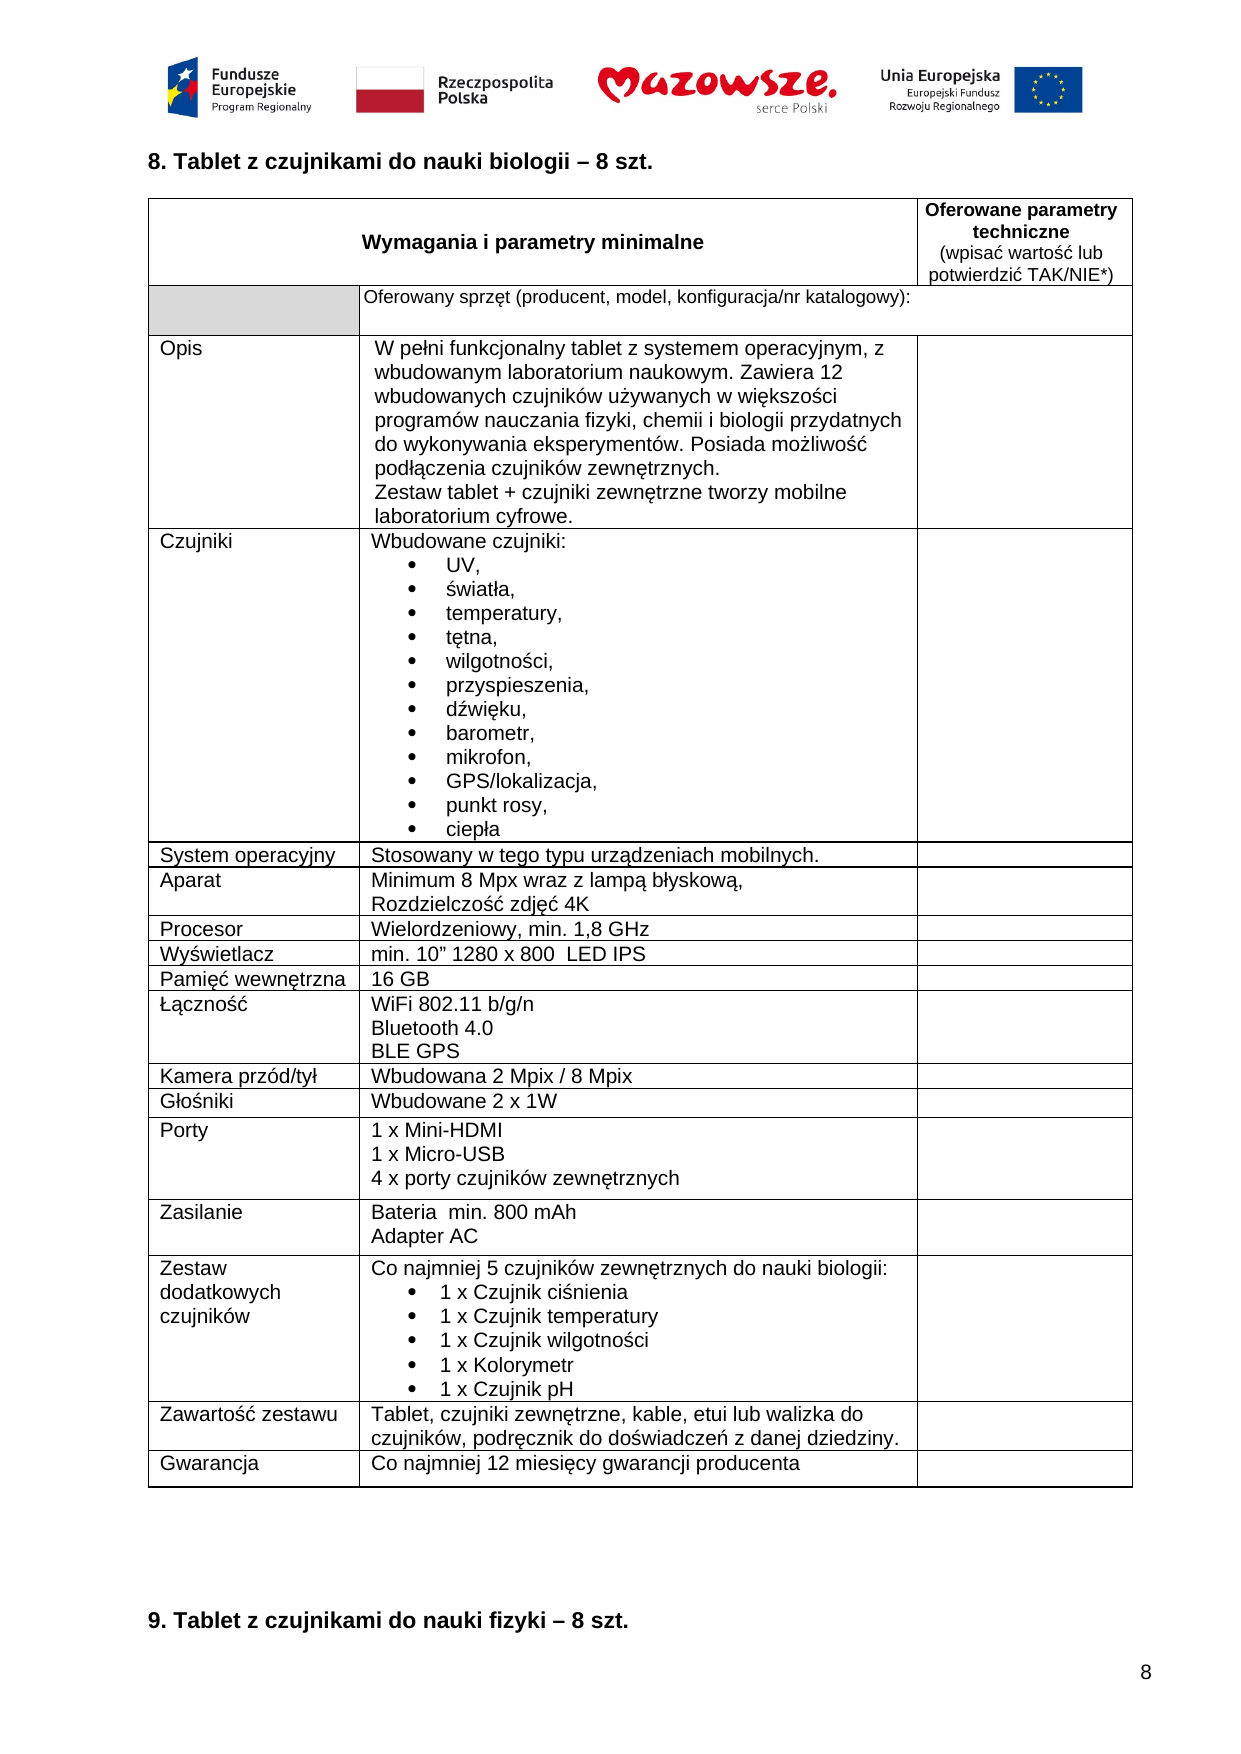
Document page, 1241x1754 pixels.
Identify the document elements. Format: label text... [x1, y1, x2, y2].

table_cell [149, 286, 359, 335]
table_cell Co najmniej 5 czujników zewnętrznych do nauki biologii: 1 x Czujnik ciśnienia 1 x Czujnik temperatury 1 x Czujnik wilgotności 1 x Kolorymetr 1 x Czujnik pH [360, 1256, 917, 1401]
table_cell [918, 966, 1132, 990]
table_cell Zestaw dodatkowych czujników [149, 1256, 359, 1401]
table_cell [918, 1089, 1132, 1117]
text 9. Tablet z czujnikami do nauki fizyki – 8 szt. [148, 1607, 1152, 1634]
table_cell Stosowany w tego typu urządzeniach mobilnych. [360, 843, 917, 866]
table_cell Oferowany sprzęt (producent, model, konfiguracja/nr katalogowy): [360, 286, 1132, 335]
table_cell [918, 843, 1132, 866]
table_cell [918, 336, 1132, 528]
table_cell [918, 868, 1132, 915]
table_header Oferowane parametry techniczne (wpisać wartość lub potwierdzić TAK/NIE*) [918, 199, 1132, 285]
table_cell Zasilanie [149, 1200, 359, 1255]
table_cell Tablet, czujniki zewnętrzne, kable, etui lub walizka do czujników, podręcznik do doświadczeń z danej dziedziny. [360, 1402, 917, 1449]
table_cell W pełni funkcjonalny tablet z systemem operacyjnym, z wbudowanym laboratorium naukowym. Zawiera 12 wbudowanych czujników używanych w większości programów nauczania fizyki, chemii i biologii przydatnych do wykonywania eksperymentów. Posiada możliwość podłączenia czujników zewnętrznych. Zestaw tablet + czujniki zewnętrzne tworzy mobilne laboratorium cyfrowe. [360, 336, 917, 528]
table_cell Gwarancja [149, 1451, 359, 1486]
table_cell 1 x Mini-HDMI 1 x Micro-USB 4 x porty czujników zewnętrznych [360, 1118, 917, 1199]
table_cell Wbudowane 2 x 1W [360, 1089, 917, 1117]
table_cell 16 GB [360, 966, 917, 990]
picture [152, 41, 1098, 133]
table_cell Wbudowane czujniki: UV, światła, temperatury, tętna, wilgotności, przyspieszenia, dźwięku, barometr, mikrofon, GPS/lokalizacja, punkt rosy, ciepła [360, 529, 917, 841]
table_cell [918, 1256, 1132, 1401]
table_cell Opis [149, 336, 359, 528]
table_cell Czujniki [149, 529, 359, 841]
table_cell [918, 1064, 1132, 1088]
table_cell Co najmniej 12 miesięcy gwarancji producenta [360, 1451, 917, 1486]
table_cell [918, 1118, 1132, 1199]
text 8. Tablet z czujnikami do nauki biologii – 8 szt. [148, 148, 1152, 174]
table_cell Wbudowana 2 Mpix / 8 Mpix [360, 1064, 917, 1088]
table_cell Minimum 8 Mpx wraz z lampą błyskową, Rozdzielczość zdjęć 4K [360, 868, 917, 915]
table_cell [918, 991, 1132, 1063]
table_cell Wielordzeniowy, min. 1,8 GHz [360, 916, 917, 940]
table_cell Aparat [149, 868, 359, 915]
table_cell Bateria min. 800 mAh Adapter AC [360, 1200, 917, 1255]
table_cell [918, 529, 1132, 841]
table_cell Głośniki [149, 1089, 359, 1117]
table_cell [918, 916, 1132, 940]
table_cell [918, 941, 1132, 965]
table_cell min. 10” 1280 x 800 LED IPS [360, 941, 917, 965]
table_cell Procesor [149, 916, 359, 940]
table_header Wymagania i parametry minimalne [149, 199, 917, 285]
table_cell [918, 1451, 1132, 1486]
table_cell Zawartość zestawu [149, 1402, 359, 1449]
table_cell Pamięć wewnętrzna [149, 966, 359, 990]
table_cell [918, 1402, 1132, 1449]
table_cell [918, 1200, 1132, 1255]
table_cell WiFi 802.11 b/g/n Bluetooth 4.0 BLE GPS [360, 991, 917, 1063]
table_cell Kamera przód/tył [149, 1064, 359, 1088]
table_cell System operacyjny [149, 843, 359, 866]
table_cell Wyświetlacz [149, 941, 359, 965]
table_cell Porty [149, 1118, 359, 1199]
table_cell Łączność [149, 991, 359, 1063]
